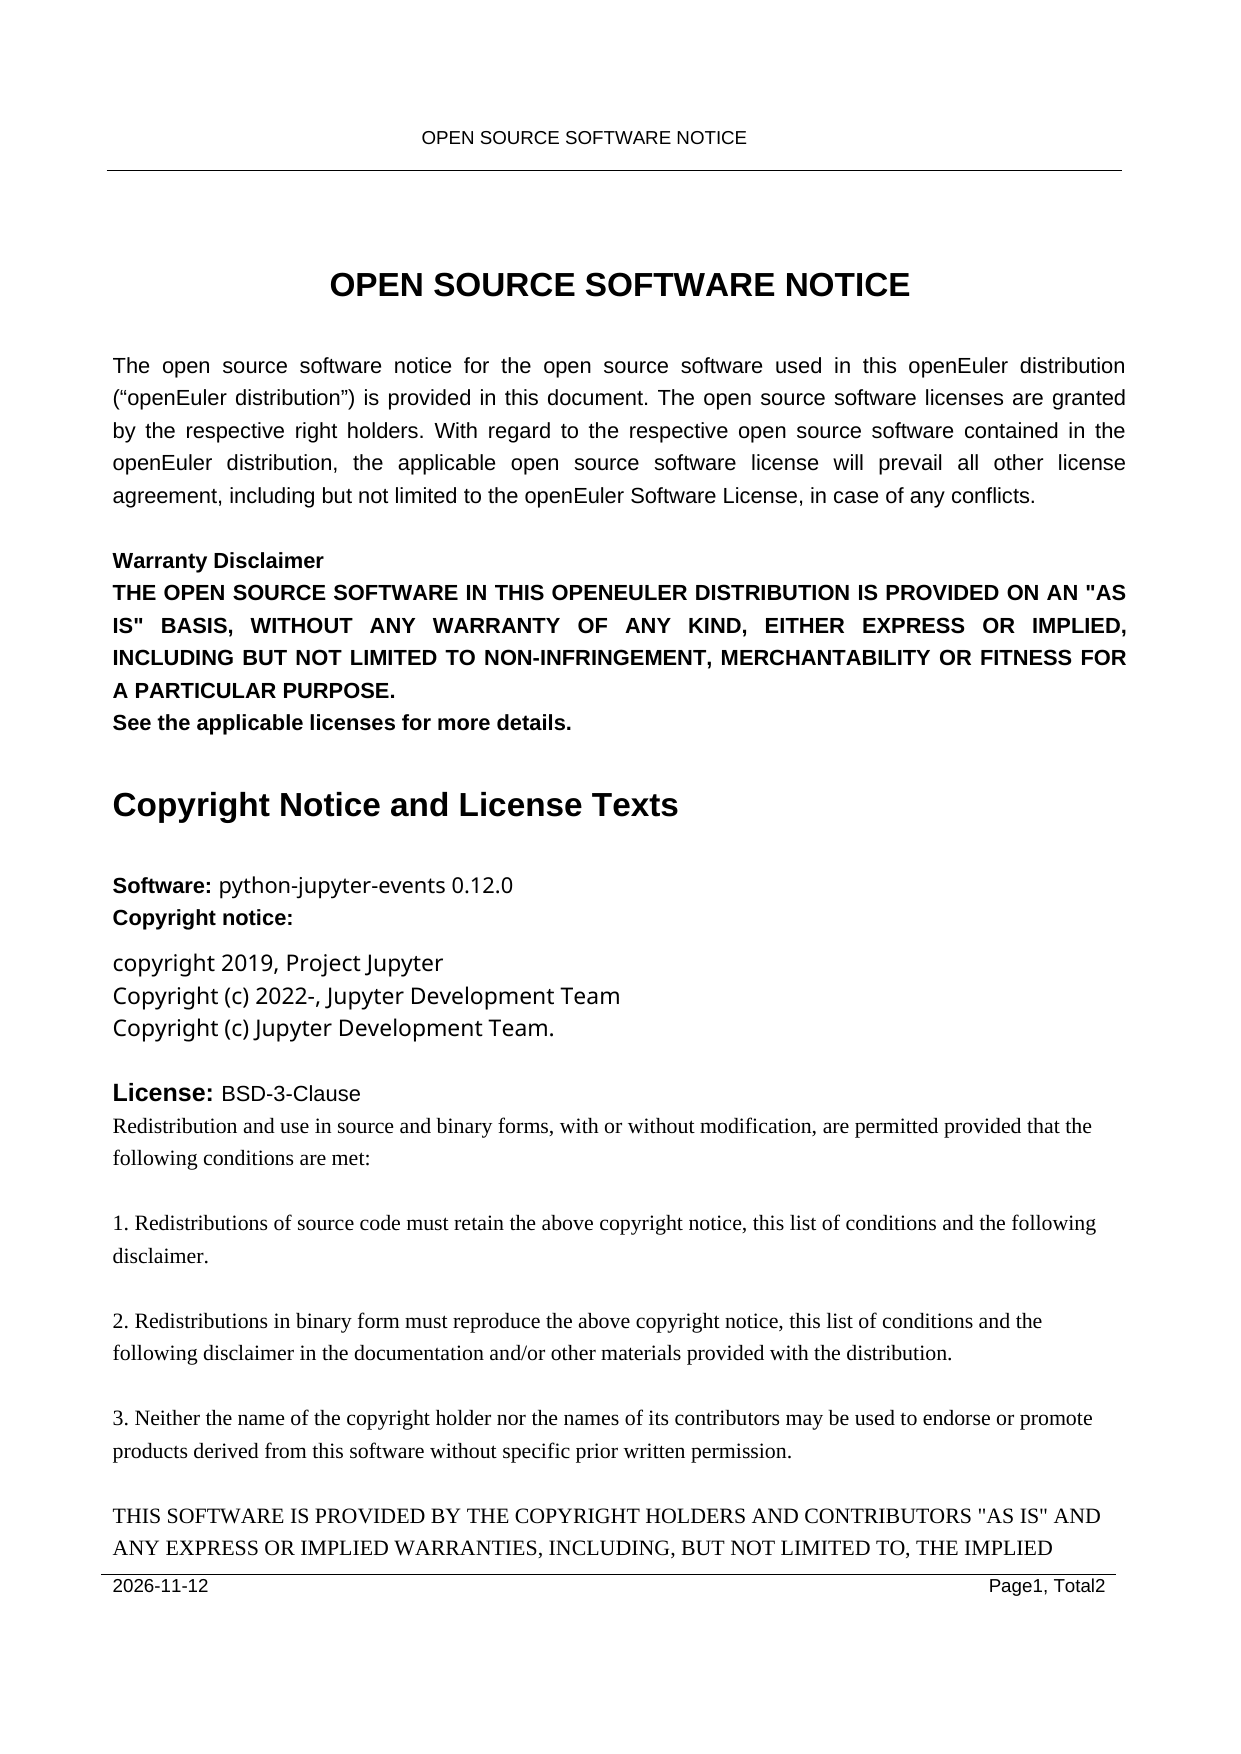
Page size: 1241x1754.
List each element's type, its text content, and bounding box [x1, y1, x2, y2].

text Copyright Notice and License Texts [112, 771, 1128, 836]
title Software: python-jupyter-events 0.12.0 [112, 869, 1128, 901]
text OPEN SOURCE SOFTWARE NOTICE [112, 251, 1128, 316]
text Copyright notice: [112, 901, 1128, 934]
text THE OPEN SOURCE SOFTWARE IN THIS OPENEULER DISTRIBUTION IS PROVIDED ON AN "AS IS" BASIS, WITHOUT ANY WARRANTY OF ANY KIND, EITHER EXPRESS OR IMPLIED, INCLUDING BUT NOT LIMITED TO NON-INFRINGEMENT, MERCHANTABILITY OR FITNESS FOR A PARTICULAR PURPOSE. See the applicable licenses for more details. [112, 576, 1128, 739]
text Warranty Disclaimer [112, 544, 1128, 576]
text The open source software notice for the open source software used in this openEuler distribution (“openEuler distribution”) is provided in this document. The open source software licenses are granted by the respective right holders. With regard to the respective open source software contained in the openEuler distribution, the applicable open source software license will prevail all other license agreement, including but not limited to the openEuler Software License, in case of any conflicts. [112, 349, 1128, 511]
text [112, 1109, 1128, 1564]
text License: BSD-3-Clause [112, 1077, 1128, 1109]
text copyright 2019, Project Jupyter Copyright (c) 2022-, Jupyter Development Team Copyright (c) Jupyter Development Team. [112, 947, 1128, 1077]
